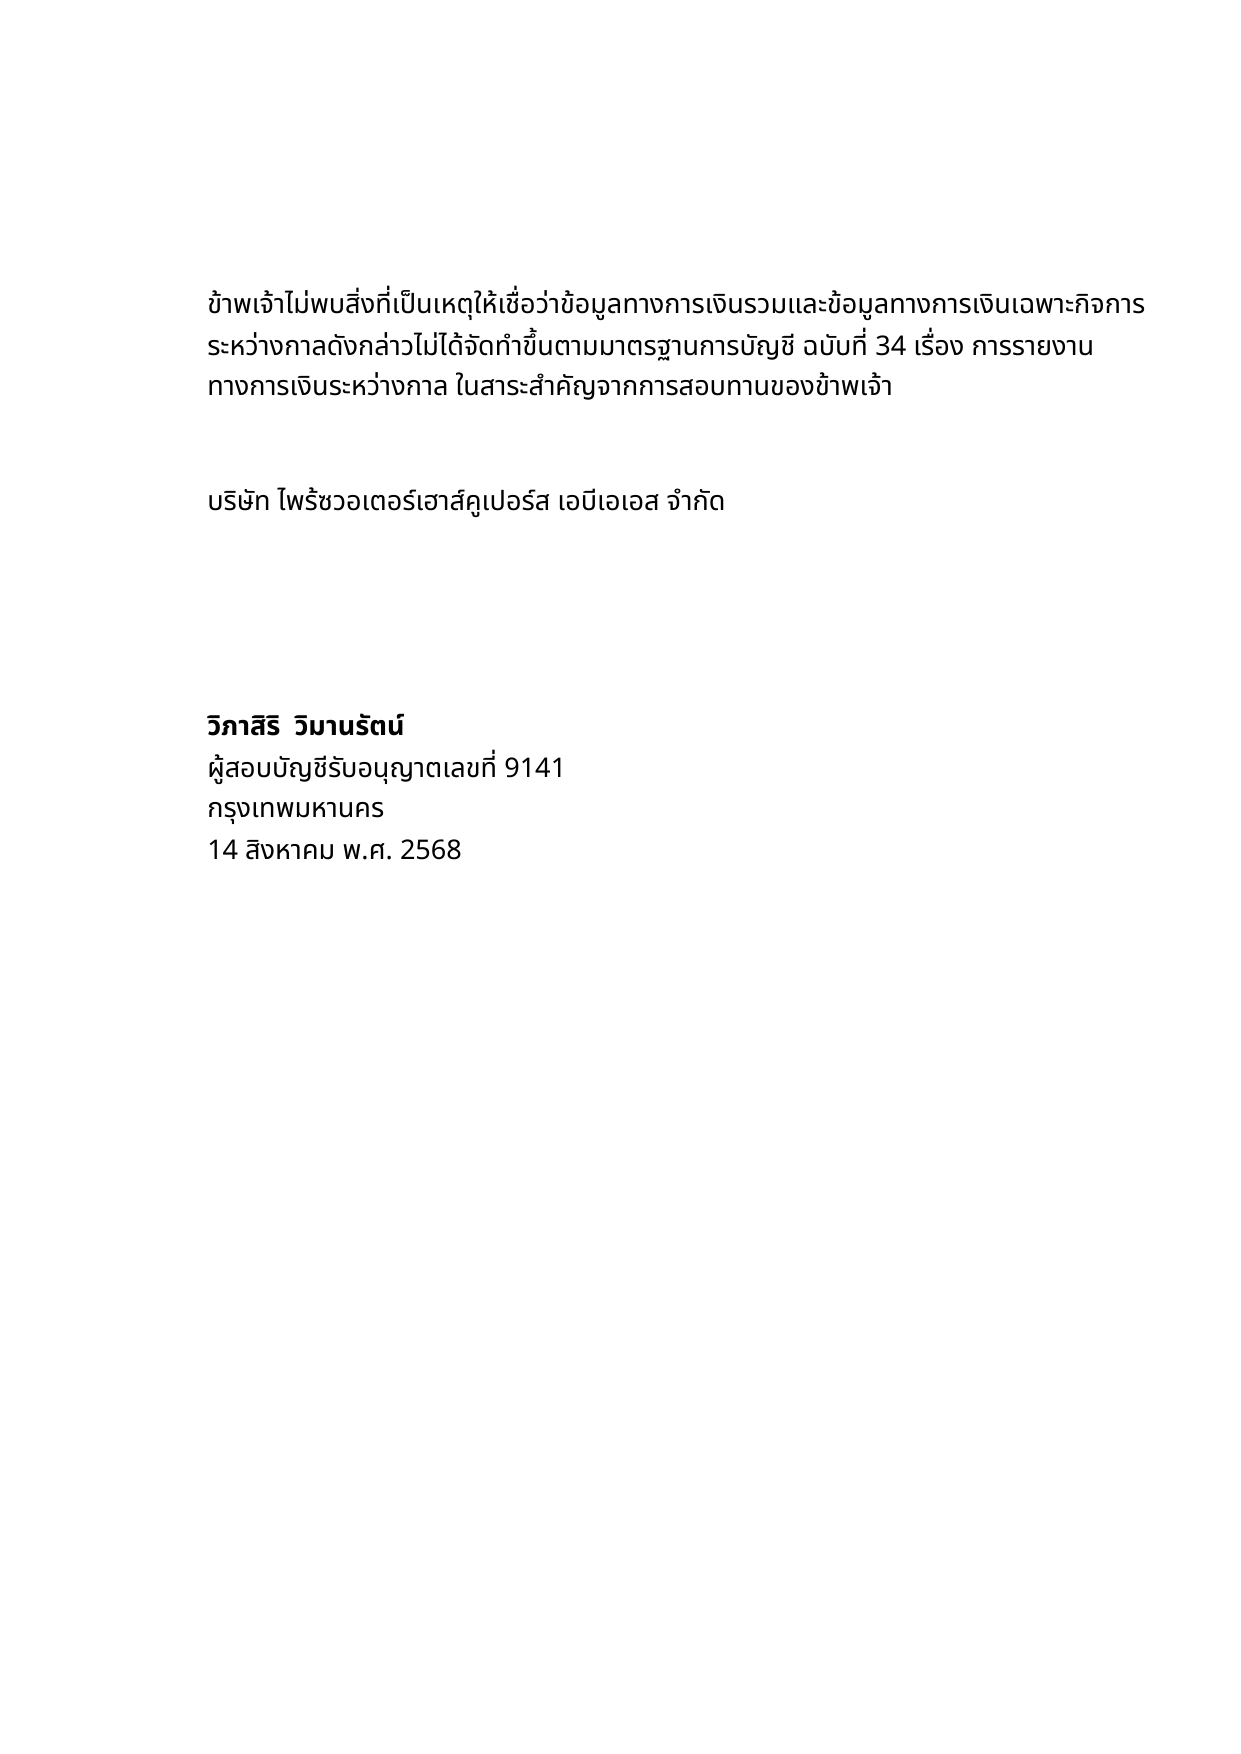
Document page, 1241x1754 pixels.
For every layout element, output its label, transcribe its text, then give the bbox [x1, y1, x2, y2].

text บริษัท ไพร้ซวอเตอร์เฮาส์คูเปอร์ส เอบีเอเอส จำกัด [207, 482, 1165, 523]
text ข้าพเจ้าไม่พบสิ่งที่เป็นเหตุให้เชื่อว่าข้อมูลทางการเงินรวมและข้อมูลทางการเงินเฉพาะกิจการระหว่างกาลดังกล่าวไม่ได้จัดทำขึ้นตามมาตรฐานการบัญชี ฉบับที่ 34 เรื่อง การรายงานทางการเงินระหว่างกาล ในสาระสำคัญจากการสอบทานของข้าพเจ้า [207, 285, 1165, 408]
text กรุงเทพมหานคร [207, 789, 1165, 830]
text ผู้สอบบัญชีรับอนุญาตเลขที่ 9141 [207, 748, 1165, 789]
text 14 สิงหาคม พ.ศ. 2568 [207, 830, 1165, 871]
text วิภาสิริ วิมานรัตน์ [207, 707, 1165, 748]
